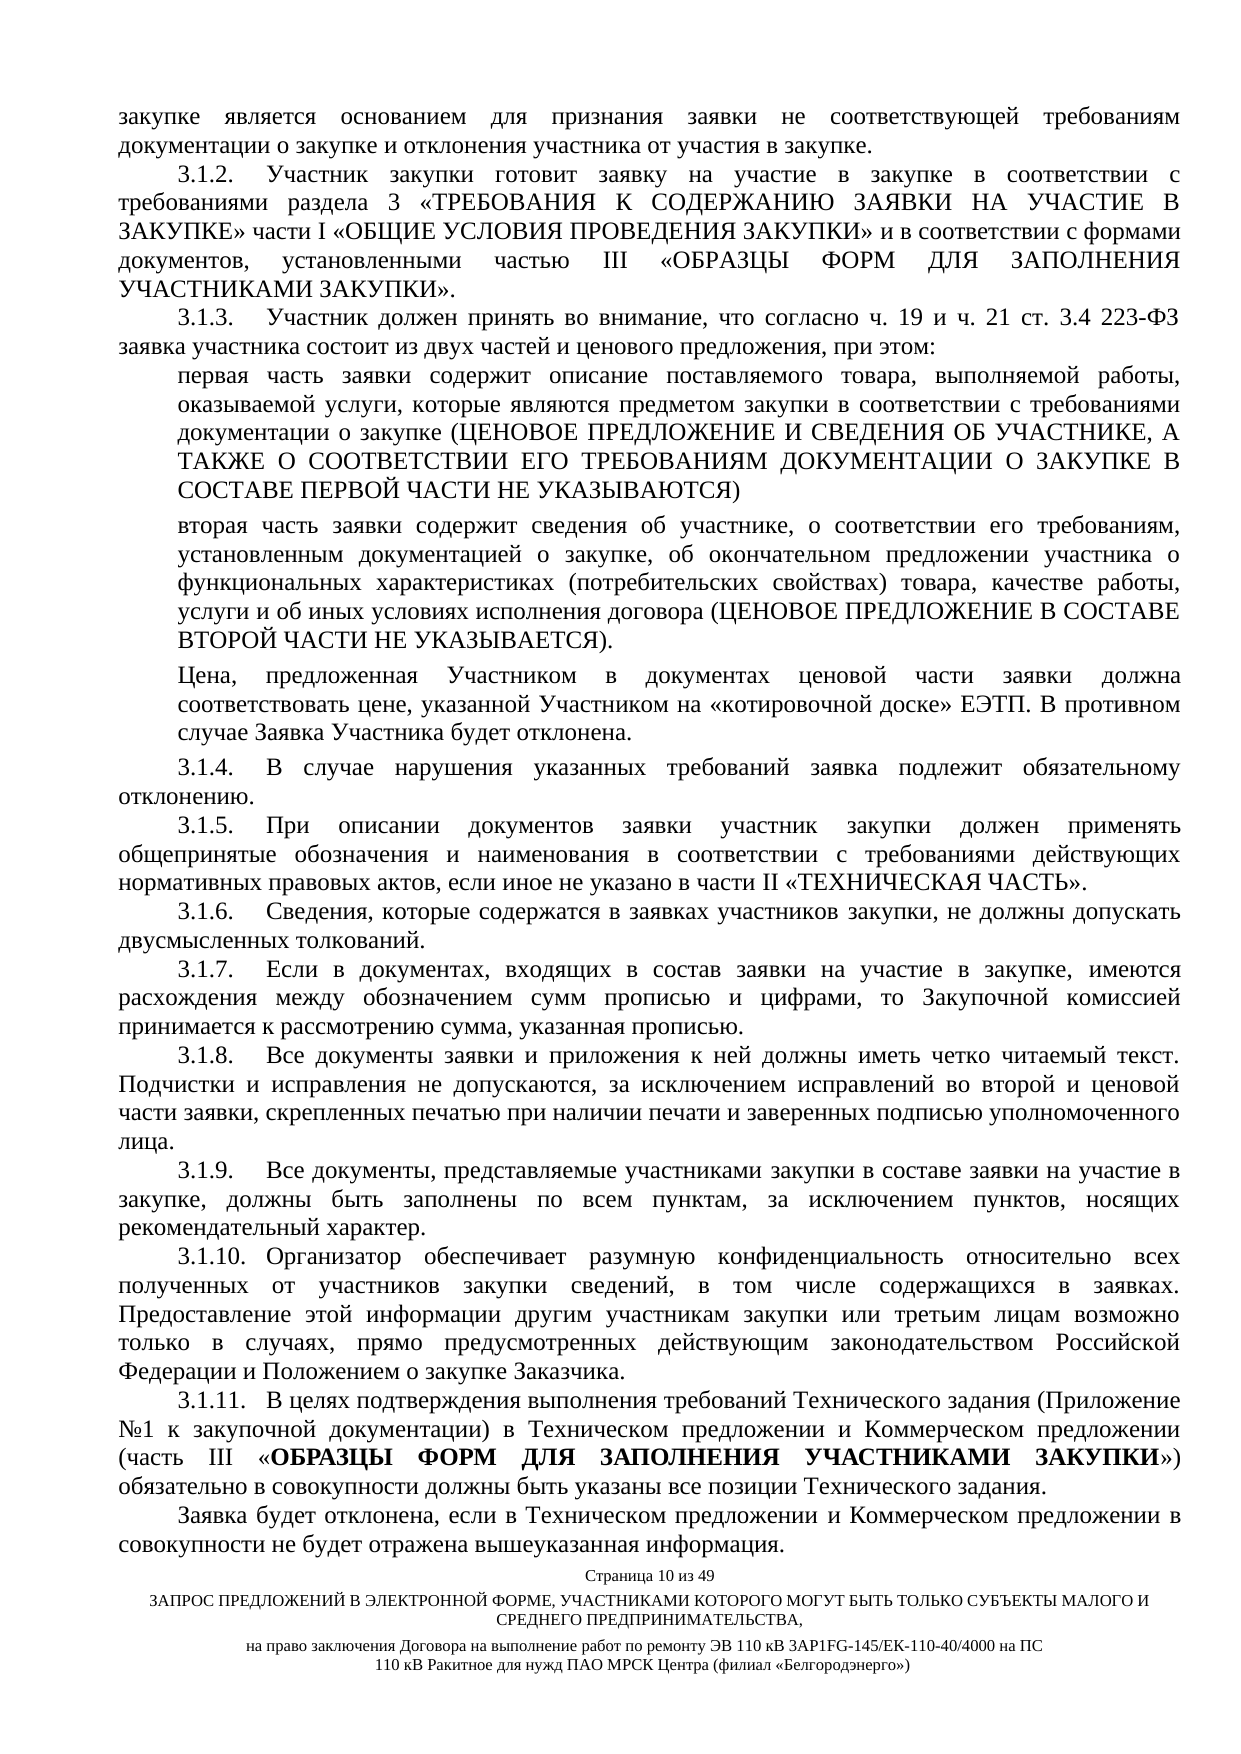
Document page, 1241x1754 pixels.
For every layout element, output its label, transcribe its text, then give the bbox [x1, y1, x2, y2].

subtitle Все документы, представляемые участниками закупки в составе заявки на участие в закупке, должны быть заполнены по всем пунктам, за исключением пунктов, носящих рекомендательный характер. [118, 1155, 1181, 1241]
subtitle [118, 101, 1181, 159]
subtitle Заявка будет отклонена, если в Техническом предложении и Коммерческом предложении в совокупности не будет отражена вышеуказанная информация. [118, 1500, 1181, 1557]
subtitle Организатор обеспечивает разумную конфиденциальность относительно всех полученных от участников закупки сведений, в том числе содержащихся в заявках. Предоставление этой информации другим участникам закупки или третьим лицам возможно только в случаях, прямо предусмотренных действующим законодательством Российской Федерации и Положением о закупке Заказчика. [118, 1241, 1181, 1385]
text Цена, предложенная Участником в документах ценовой части заявки должна соответствовать цене, указанной Участником на «котировочной доске» ЕЭТП. В противном случае Заявка Участника будет отклонена. [177, 660, 1181, 746]
subtitle Сведения, которые содержатся в заявках участников закупки, не должны допускать двусмысленных толкований. [118, 896, 1181, 954]
subtitle В случае нарушения указанных требований заявка подлежит обязательному отклонению. [118, 752, 1181, 810]
subtitle При описании документов заявки участник закупки должен применять общепринятые обозначения и наименования в соответствии с требованиями действующих нормативных правовых актов, если иное не указано в части II «ТЕХНИЧЕСКАЯ ЧАСТЬ». [118, 810, 1181, 896]
subtitle Если в документах, входящих в состав заявки на участие в закупке, имеются расхождения между обозначением сумм прописью и цифрами, то Закупочной комиссией принимается к рассмотрению сумма, указанная прописью. [118, 954, 1181, 1040]
text первая часть заявки содержит описание поставляемого товара, выполняемой работы, оказываемой услуги, которые являются предметом закупки в соответствии с требованиями документации о закупке (ЦЕНОВОЕ ПРЕДЛОЖЕНИЕ И СВЕДЕНИЯ ОБ УЧАСТНИКЕ, А ТАКЖЕ О СООТВЕТСТВИИ ЕГО ТРЕБОВАНИЯМ ДОКУМЕНТАЦИИ О ЗАКУПКЕ В СОСТАВЕ ПЕРВОЙ ЧАСТИ НЕ УКАЗЫВАЮТСЯ) [177, 360, 1181, 504]
subtitle В целях подтверждения выполнения требований Технического задания (Приложение №1 к закупочной документации) в Техническом предложении и Коммерческом предложении (часть III «ОБРАЗЦЫ ФОРМ ДЛЯ ЗАПОЛНЕНИЯ УЧАСТНИКАМИ ЗАКУПКИ») обязательно в совокупности должны быть указаны все позиции Технического задания. [118, 1385, 1181, 1500]
subtitle Участник должен принять во внимание, что согласно ч. 19 и ч. 21 ст. 3.4 223-ФЗ заявка участника состоит из двух частей и ценового предложения, при этом: [118, 302, 1181, 360]
text вторая часть заявки содержит сведения об участнике, о соответствии его требованиям, установленным документацией о закупке, об окончательном предложении участника о функциональных характеристиках (потребительских свойствах) товара, качестве работы, услуги и об иных условиях исполнения договора (ЦЕНОВОЕ ПРЕДЛОЖЕНИЕ В СОСТАВЕ ВТОРОЙ ЧАСТИ НЕ УКАЗЫВАЕТСЯ). [177, 510, 1181, 654]
subtitle Участник закупки готовит заявку на участие в закупке в соответствии с требованиями раздела 3 «ТРЕБОВАНИЯ К СОДЕРЖАНИЮ ЗАЯВКИ НА УЧАСТИЕ В ЗАКУПКЕ» части I «ОБЩИЕ УСЛОВИЯ ПРОВЕДЕНИЯ ЗАКУПКИ» и в соответствии с формами документов, установленными частью III «ОБРАЗЦЫ ФОРМ ДЛЯ ЗАПОЛНЕНИЯ УЧАСТНИКАМИ ЗАКУПКИ». [118, 159, 1181, 302]
subtitle Все документы заявки и приложения к ней должны иметь четко читаемый текст. Подчистки и исправления не допускаются, за исключением исправлений во второй и ценовой части заявки, скрепленных печатью при наличии печати и заверенных подписью уполномоченного лица. [118, 1040, 1181, 1155]
